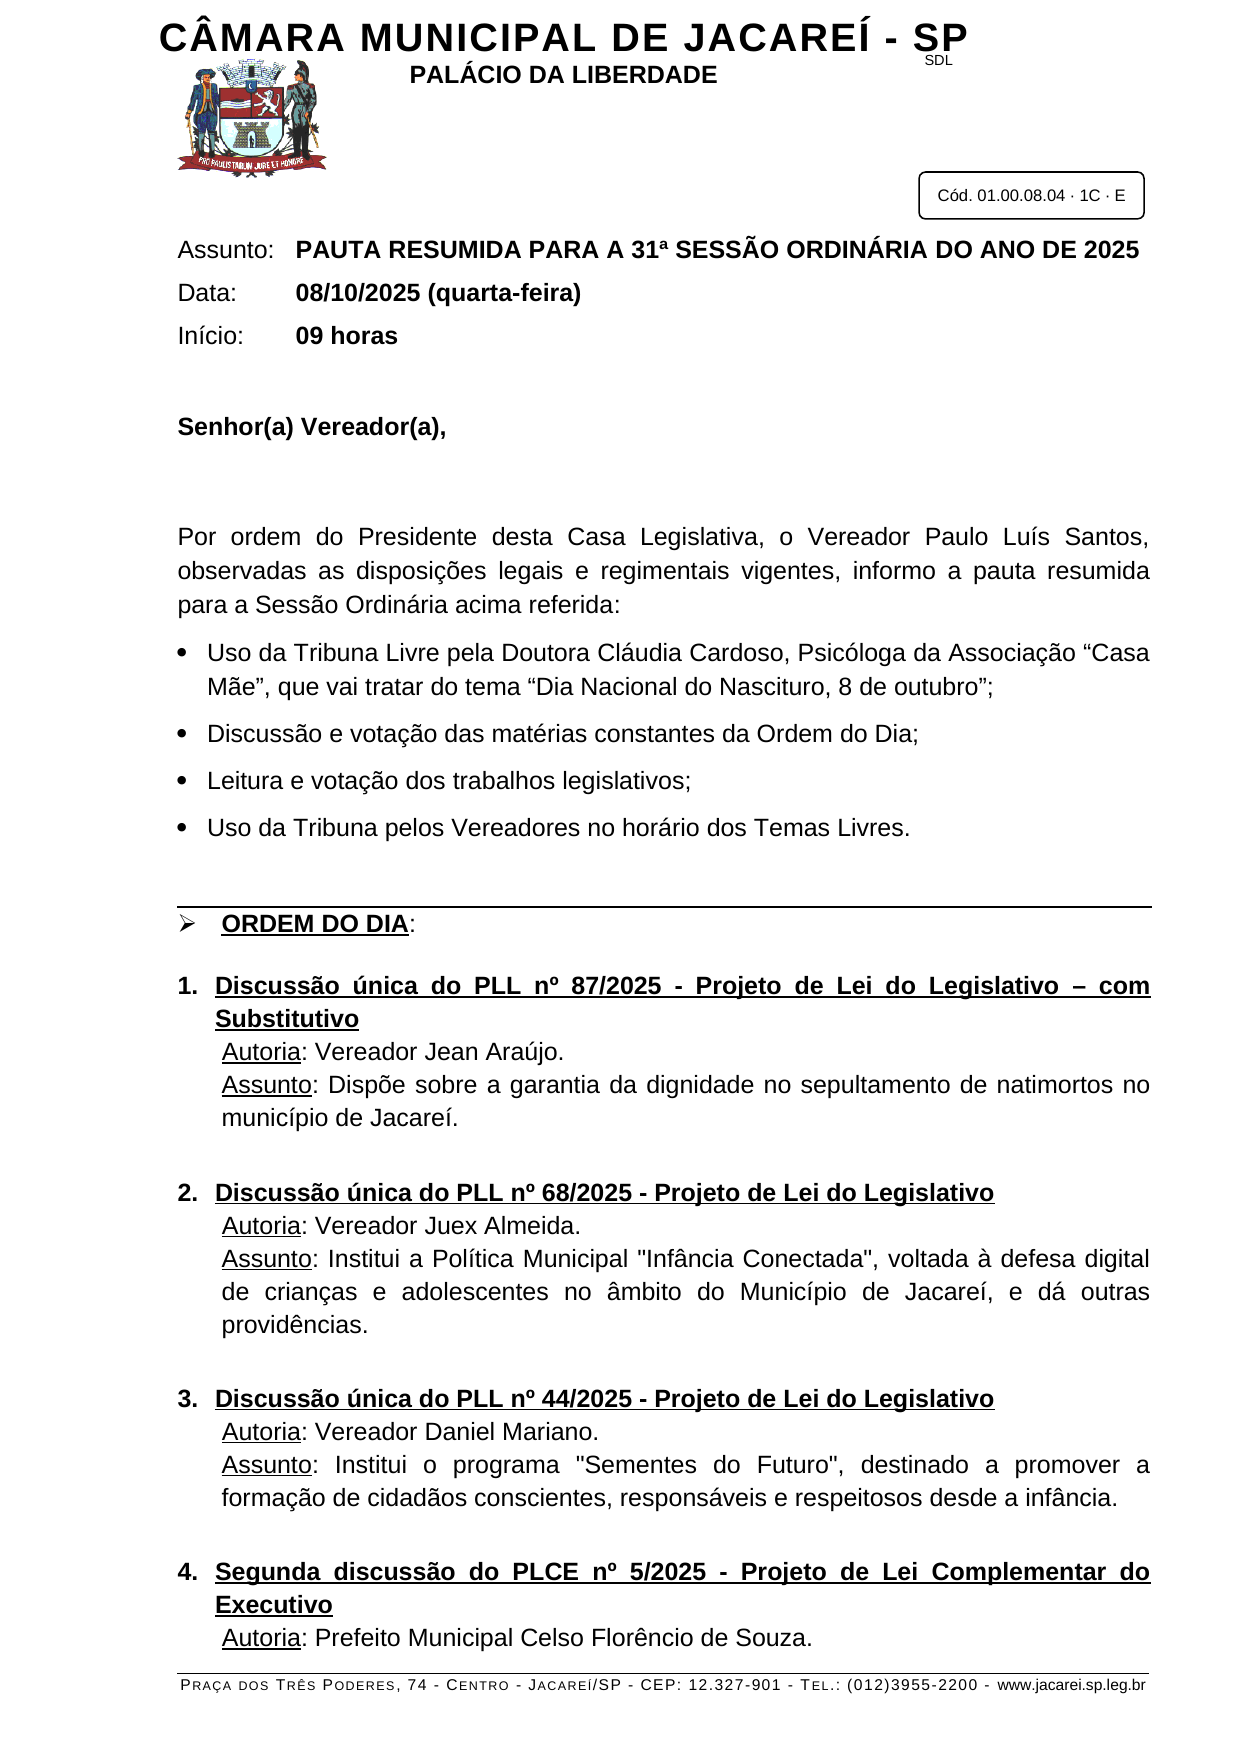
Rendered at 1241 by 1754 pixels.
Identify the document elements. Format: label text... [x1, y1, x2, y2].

text Assunto: Dispõe sobre a garantia da dignidade no sepultamento de natimortos no município de Jacareí. [221, 1070, 1152, 1132]
list Discussão única do PLL nº 44/2025 - Projeto de Lei do Legislativo [177, 1384, 1152, 1413]
text Assunto: PAUTA RESUMIDA PARA A 31ª SESSÃO ORDINÁRIA DO ANO DE 2025 [177, 236, 1152, 264]
text Autoria: Vereador Juex Almeida. [222, 1211, 1152, 1239]
text Assunto: Institui o programa "Sementes do Futuro", destinado a promover a formação de cidadãos conscientes, responsáveis e respeitosos desde a infância. [221, 1450, 1152, 1512]
text Assunto: Institui a Política Municipal "Infância Conectada", voltada à defesa digital de crianças e adolescentes no âmbito do Município de Jacareí, e dá outras providências. [221, 1244, 1152, 1338]
text Por ordem do Presidente desta Casa Legislativa, o Vereador Paulo Luís Santos, observadas as disposições legais e regimentais vigentes, informo a pauta resumida para a Sessão Ordinária acima referida: [177, 522, 1152, 619]
list Discussão e votação das matérias constantes da Ordem do Dia; [177, 719, 1152, 748]
list Leitura e votação dos trabalhos legislativos; [177, 766, 1152, 795]
list Uso da Tribuna pelos Vereadores no horário dos Temas Livres. [177, 813, 1152, 842]
text Autoria: Vereador Jean Araújo. [222, 1037, 1152, 1066]
list Discussão única do PLL nº 68/2025 - Projeto de Lei do Legislativo [177, 1178, 1152, 1206]
picture [177, 58, 327, 178]
text Início: 09 horas [177, 321, 1152, 350]
list Uso da Tribuna Livre pela Doutora Cláudia Cardoso, Psicóloga da Associação “Casa Mãe”, que vai tratar do tema “Dia Nacional do Nascituro, 8 de outubro”; [177, 637, 1152, 701]
text Autoria: Vereador Daniel Mariano. [222, 1417, 1152, 1446]
list Segunda discussão do PLCE nº 5/2025 - Projeto de Lei Complementar do Executivo [177, 1557, 1152, 1619]
text Senhor(a) Vereador(a), [177, 412, 1152, 441]
text Data: 08/10/2025 (quarta-feira) [177, 278, 1152, 307]
list Discussão única do PLL nº 87/2025 - Projeto de Lei do Legislativo – com Substitutivo [177, 971, 1152, 1033]
text Autoria: Prefeito Municipal Celso Florêncio de Souza. [222, 1623, 1152, 1652]
list ORDEM DO DIA: [177, 908, 1152, 938]
